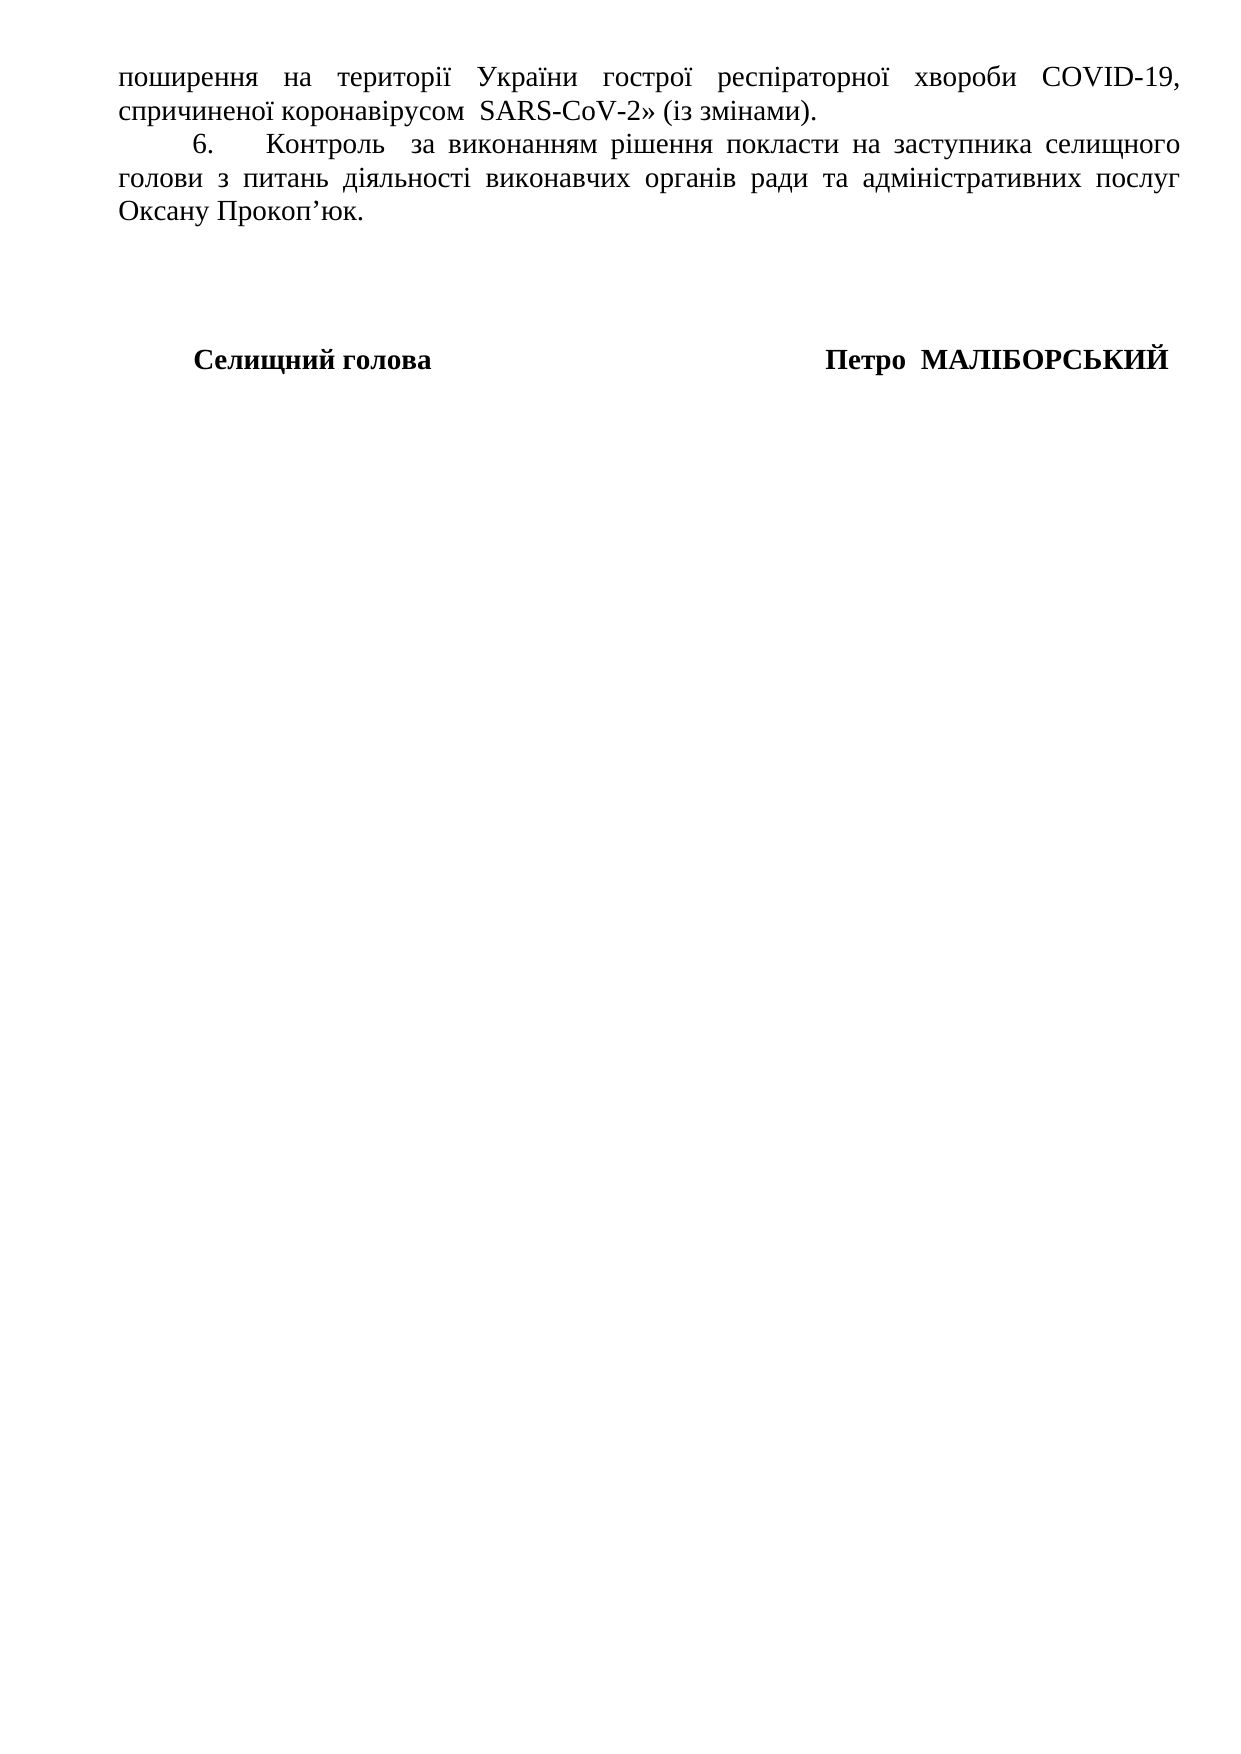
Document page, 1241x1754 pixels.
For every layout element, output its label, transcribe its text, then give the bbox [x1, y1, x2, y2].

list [118, 59, 1181, 126]
list Контроль за виконанням рішення покласти на заступника селищного голови з питань діяльності виконавчих органів ради та адміністративних послуг Оксану Прокоп’юк. [118, 126, 1181, 227]
list Селищний голова Петро МАЛІБОРСЬКИЙ [193, 342, 1181, 376]
